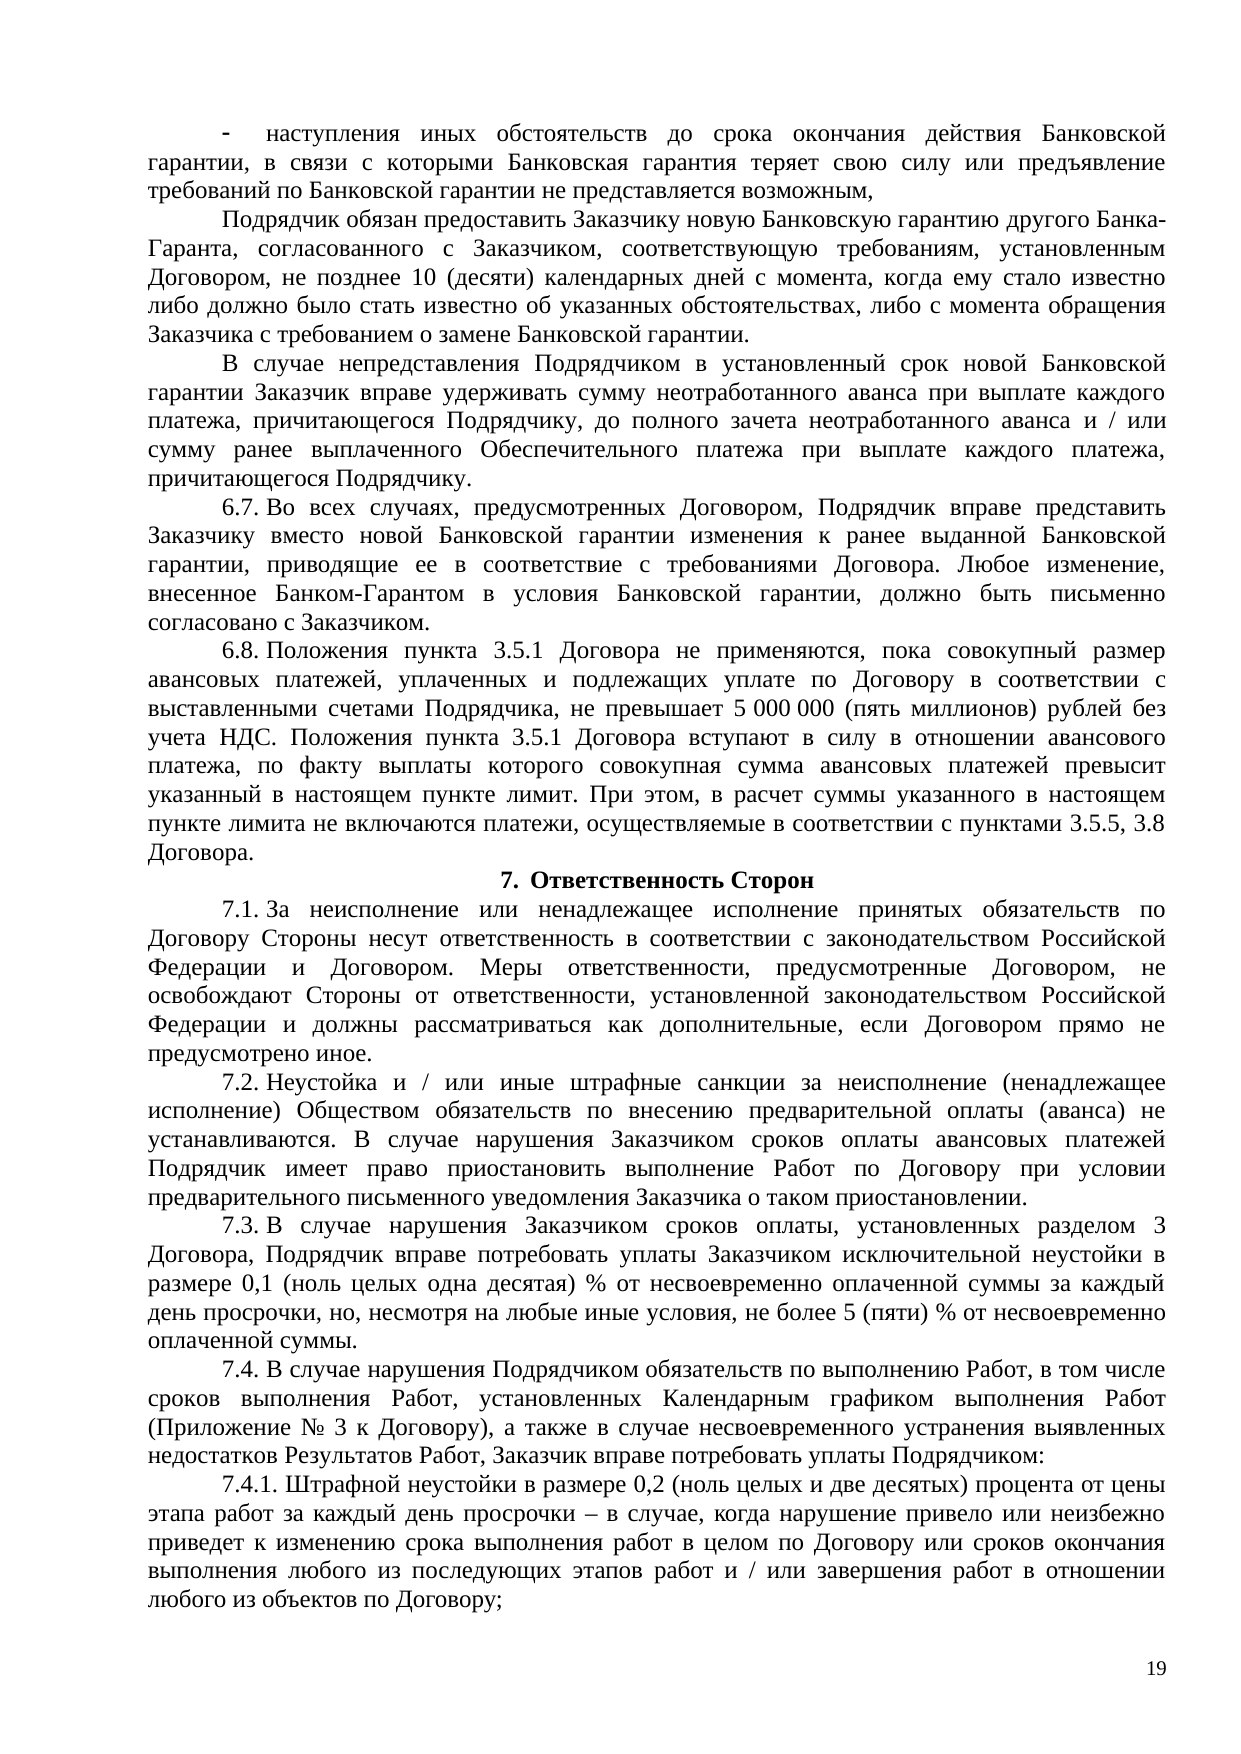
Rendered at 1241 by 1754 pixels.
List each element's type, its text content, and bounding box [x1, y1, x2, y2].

list Ответственность Сторон [148, 866, 1167, 894]
list Во всех случаях, предусмотренных Договором, Подрядчик вправе представить Заказчику вместо новой Банковской гарантии изменения к ранее выданной Банковской гарантии, приводящие ее в соответствие с требованиями Договора. Любое изменение, внесенное Банком-Гарантом в условия Банковской гарантии, должно быть письменно согласовано с Заказчиком. [148, 492, 1167, 636]
list наступления иных обстоятельств до срока окончания действия Банковской гарантии, в связи с которыми Банковская гарантия теряет свою силу или предъявление требований по Банковской гарантии не представляется возможным, [148, 118, 1167, 204]
list Неустойка и / или иные штрафные санкции за неисполнение (ненадлежащее исполнение) Обществом обязательств по внесению предварительной оплаты (аванса) не устанавливаются. В случае нарушения Заказчиком сроков оплаты авансовых платежей Подрядчик имеет право приостановить выполнение Работ по Договору при условии предварительного письменного уведомления Заказчика о таком приостановлении. [148, 1067, 1167, 1211]
list Положения пункта 3.5.1 Договора не применяются, пока совокупный размер авансовых платежей, уплаченных и подлежащих уплате по Договору в соответствии с выставленными счетами Подрядчика, не превышает 5 000 000 (пять миллионов) рублей без учета НДС. Положения пункта 3.5.1 Договора вступают в силу в отношении авансового платежа, по факту выплаты которого совокупная сумма авансовых платежей превысит указанный в настоящем пункте лимит. При этом, в расчет суммы указанного в настоящем пункте лимита не включаются платежи, осуществляемые в соответствии с пунктами 3.5.5, 3.8 Договора. [148, 636, 1167, 866]
list Подрядчик обязан предоставить Заказчику новую Банковскую гарантию другого Банка-Гаранта, согласованного с Заказчиком, соответствующую требованиям, установленным Договором, не позднее 10 (десяти) календарных дней с момента, когда ему стало известно либо должно было стать известно об указанных обстоятельствах, либо с момента обращения Заказчика с требованием о замене Банковской гарантии. [148, 204, 1167, 348]
text 7.4.1. Штрафной неустойки в размере 0,2 (ноль целых и две десятых) процента от цены этапа работ за каждый день просрочки – в случае, когда нарушение привело или неизбежно приведет к изменению срока выполнения работ в целом по Договору или сроков окончания выполнения любого из последующих этапов работ и / или завершения работ в отношении любого из объектов по Договору; [148, 1469, 1167, 1613]
list В случае непредставления Подрядчиком в установленный срок новой Банковской гарантии Заказчик вправе удерживать сумму неотработанного аванса при выплате каждого платежа, причитающегося Подрядчику, до полного зачета неотработанного аванса и / или сумму ранее выплаченного Обеспечительного платежа при выплате каждого платежа, причитающегося Подрядчику. [148, 348, 1167, 492]
list За неисполнение или ненадлежащее исполнение принятых обязательств по Договору Стороны несут ответственность в соответствии с законодательством Российской Федерации и Договором. Меры ответственности, предусмотренные Договором, не освобождают Стороны от ответственности, установленной законодательством Российской Федерации и должны рассматриваться как дополнительные, если Договором прямо не предусмотрено иное. [148, 894, 1167, 1067]
list В случае нарушения Подрядчиком обязательств по выполнению Работ, в том числе сроков выполнения Работ, установленных Календарным графиком выполнения Работ (Приложение № 3 к Договору), а также в случае несвоевременного устранения выявленных недостатков Результатов Работ, Заказчик вправе потребовать уплаты Подрядчиком: [148, 1354, 1167, 1469]
list В случае нарушения Заказчиком сроков оплаты, установленных разделом 3 Договора, Подрядчик вправе потребовать уплаты Заказчиком исключительной неустойки в размере 0,1 (ноль целых одна десятая) % от несвоевременно оплаченной суммы за каждый день просрочки, но, несмотря на любые иные условия, не более 5 (пяти) % от несвоевременно оплаченной суммы. [148, 1211, 1167, 1354]
